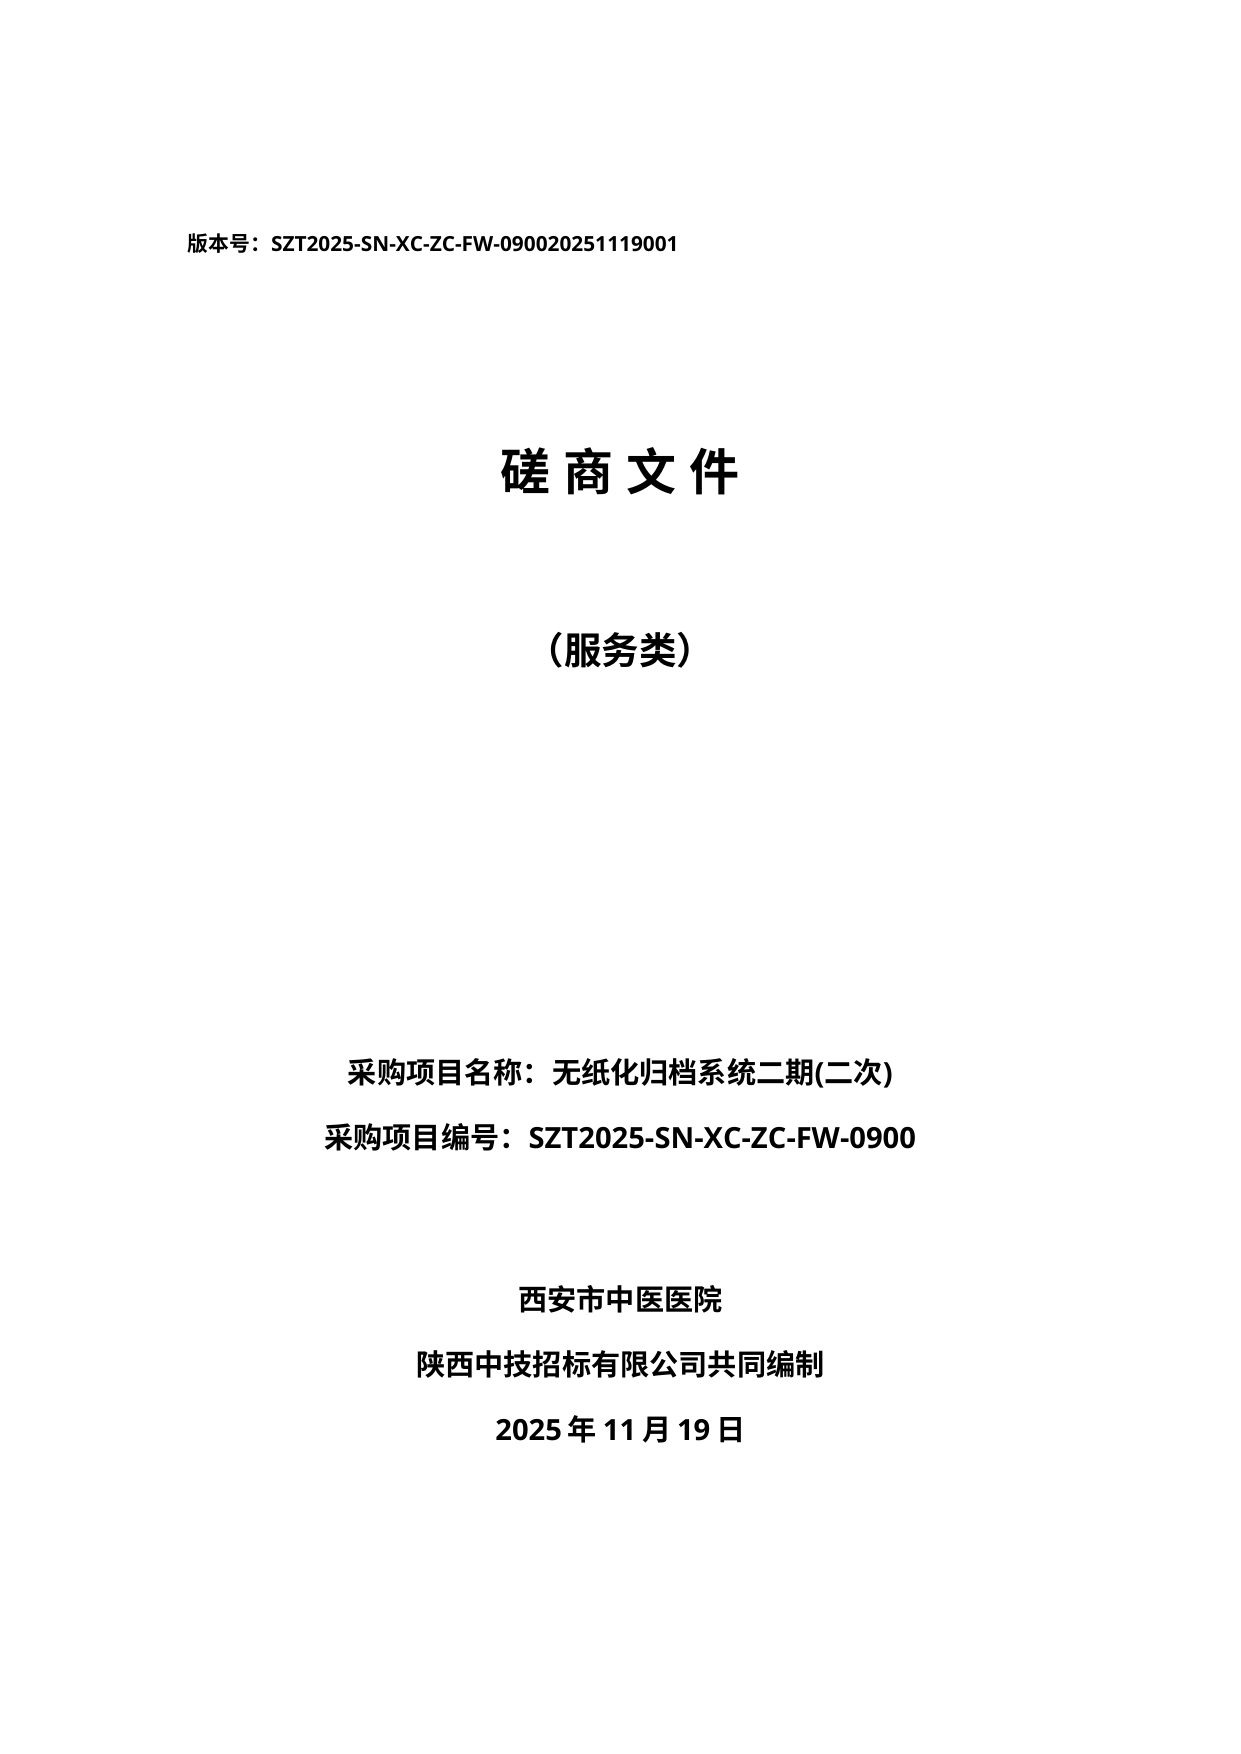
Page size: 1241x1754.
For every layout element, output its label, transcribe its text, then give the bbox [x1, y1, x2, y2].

text 采购项目编号：SZT2025-SN-XC-ZC-FW-0900 [187, 1104, 1053, 1267]
text （服务类） [187, 617, 1053, 1039]
text 采购项目名称：无纸化归档系统二期(二次) [187, 1039, 1053, 1104]
text 陕西中技招标有限公司共同编制 [187, 1332, 1053, 1397]
text 2025年11月19日 [187, 1397, 1053, 1462]
text 磋 商 文 件 [187, 422, 1053, 617]
text 西安市中医医院 [187, 1267, 1053, 1332]
text 版本号：SZT2025-SN-XC-ZC-FW-090020251119001 [187, 227, 1053, 422]
